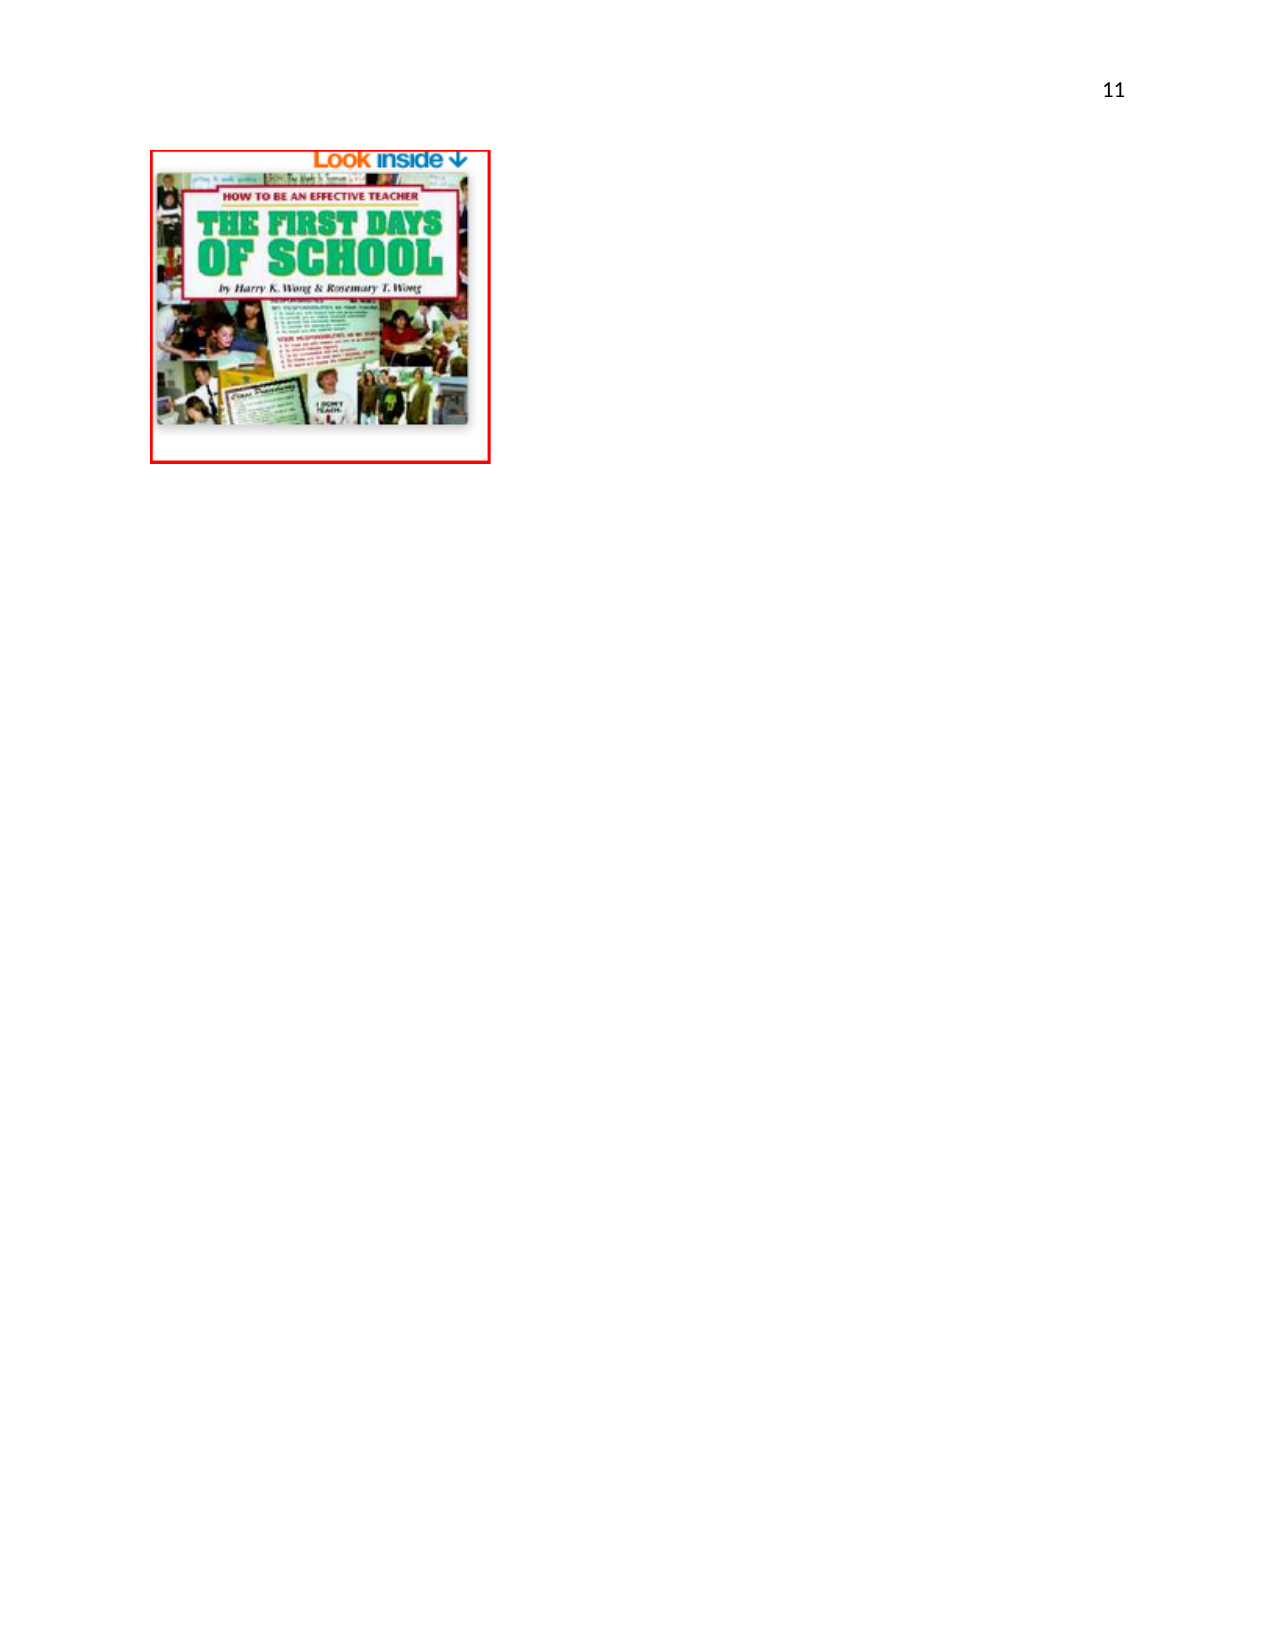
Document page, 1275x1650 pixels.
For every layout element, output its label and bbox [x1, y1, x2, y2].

picture [150, 150, 491, 464]
